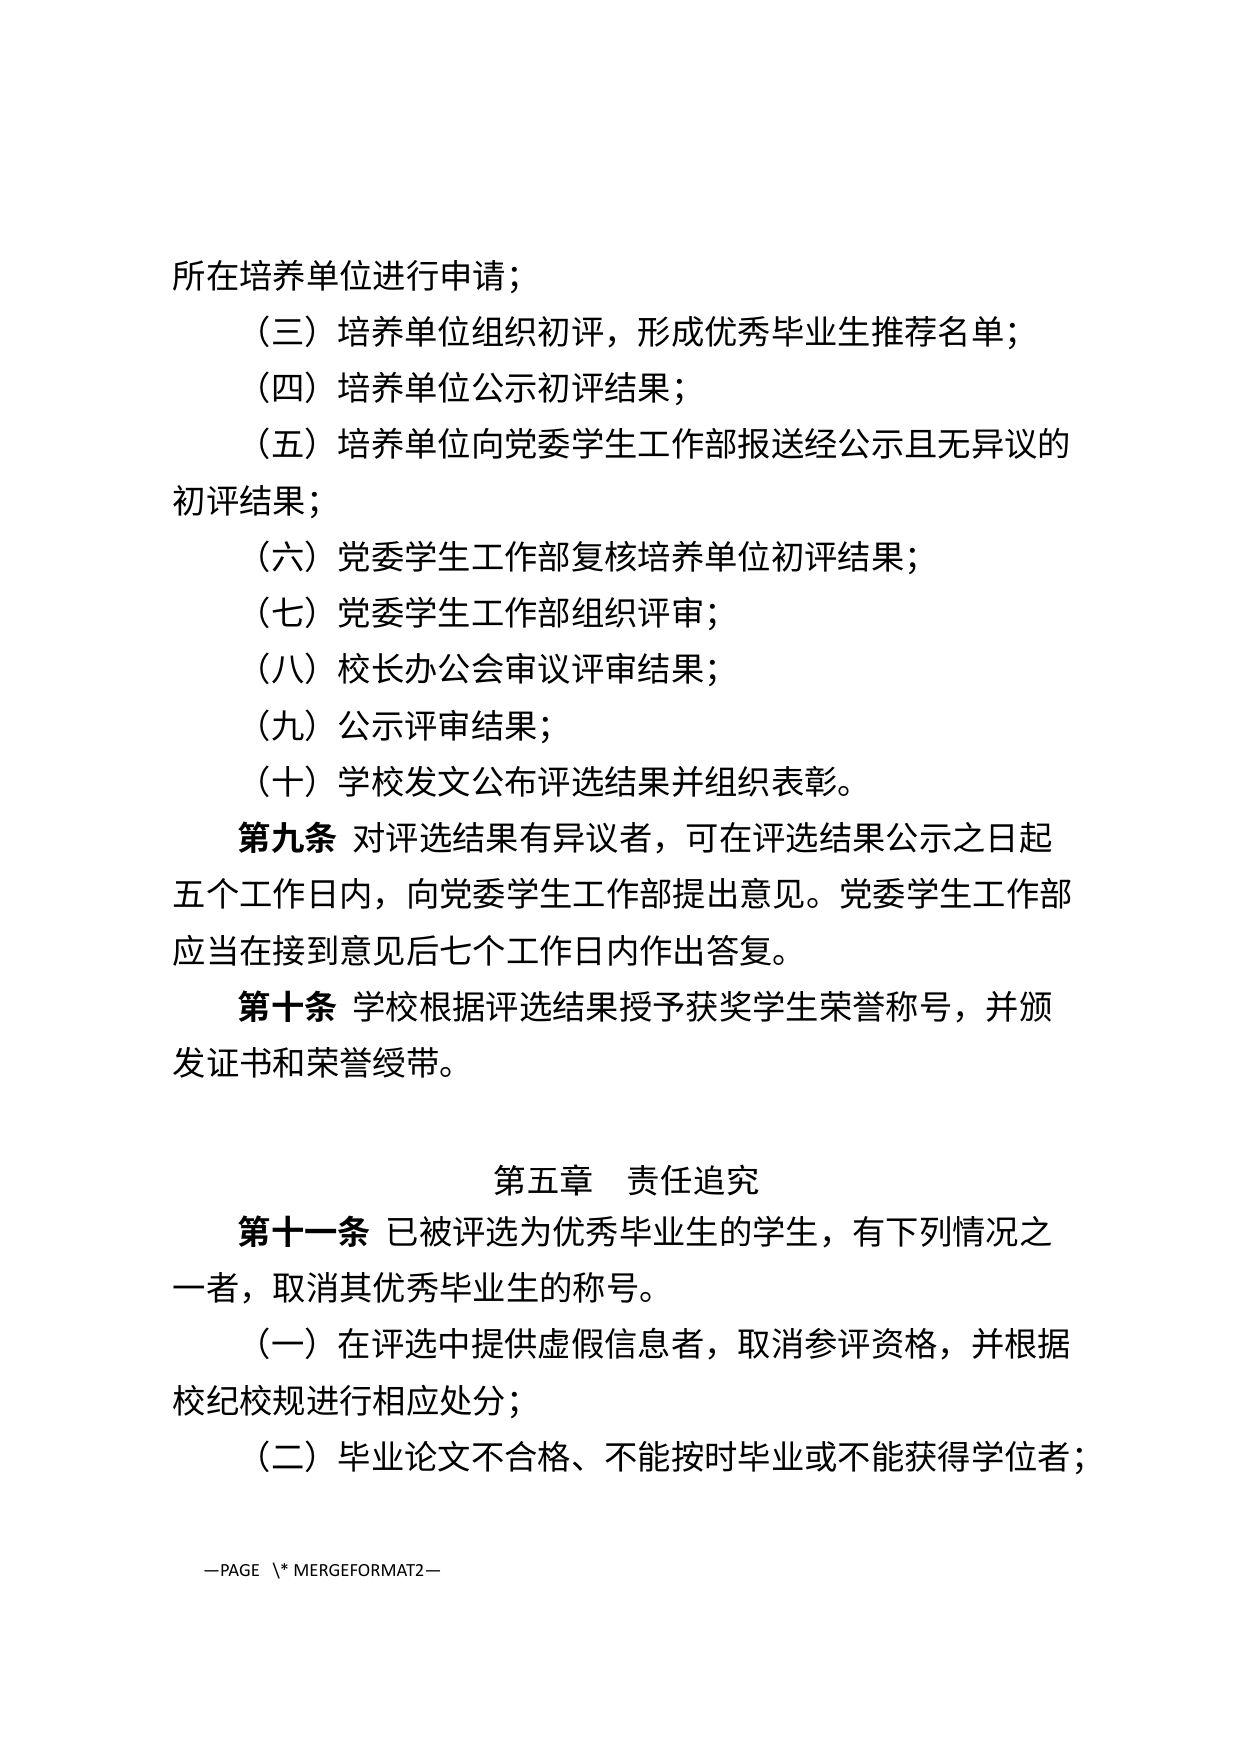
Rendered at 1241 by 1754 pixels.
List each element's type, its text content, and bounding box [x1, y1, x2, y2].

text （五）培养单位向党委学生工作部报送经公示且无异议的初评结果； [172, 410, 1079, 523]
text （一）在评选中提供虚假信息者，取消参评资格，并根据校纪校规进行相应处分； [172, 1310, 1079, 1423]
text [172, 241, 1079, 298]
text （九）公示评审结果； [172, 691, 1079, 748]
text （七）党委学生工作部组织评审； [172, 579, 1079, 635]
text （二）毕业论文不合格、不能按时毕业或不能获得学位者； [172, 1423, 1079, 1479]
text （八）校长办公会审议评审结果； [172, 635, 1079, 691]
text （四）培养单位公示初评结果； [172, 354, 1079, 410]
text （六）党委学生工作部复核培养单位初评结果； [172, 523, 1079, 579]
text （三）培养单位组织初评，形成优秀毕业生推荐名单； [172, 298, 1079, 354]
text （十）学校发文公布评选结果并组织表彰。 [172, 748, 1079, 804]
text 第十一条 已被评选为优秀毕业生的学生，有下列情况之一者，取消其优秀毕业生的称号。 [172, 1198, 1079, 1310]
text 第九条 对评选结果有异议者，可在评选结果公示之日起五个工作日内，向党委学生工作部提出意见。党委学生工作部应当在接到意见后七个工作日内作出答复。 [172, 804, 1079, 973]
text 第五章 责任追究 [172, 1141, 1079, 1198]
text 第十条 学校根据评选结果授予获奖学生荣誉称号，并颁发证书和荣誉绶带。 [172, 973, 1079, 1085]
